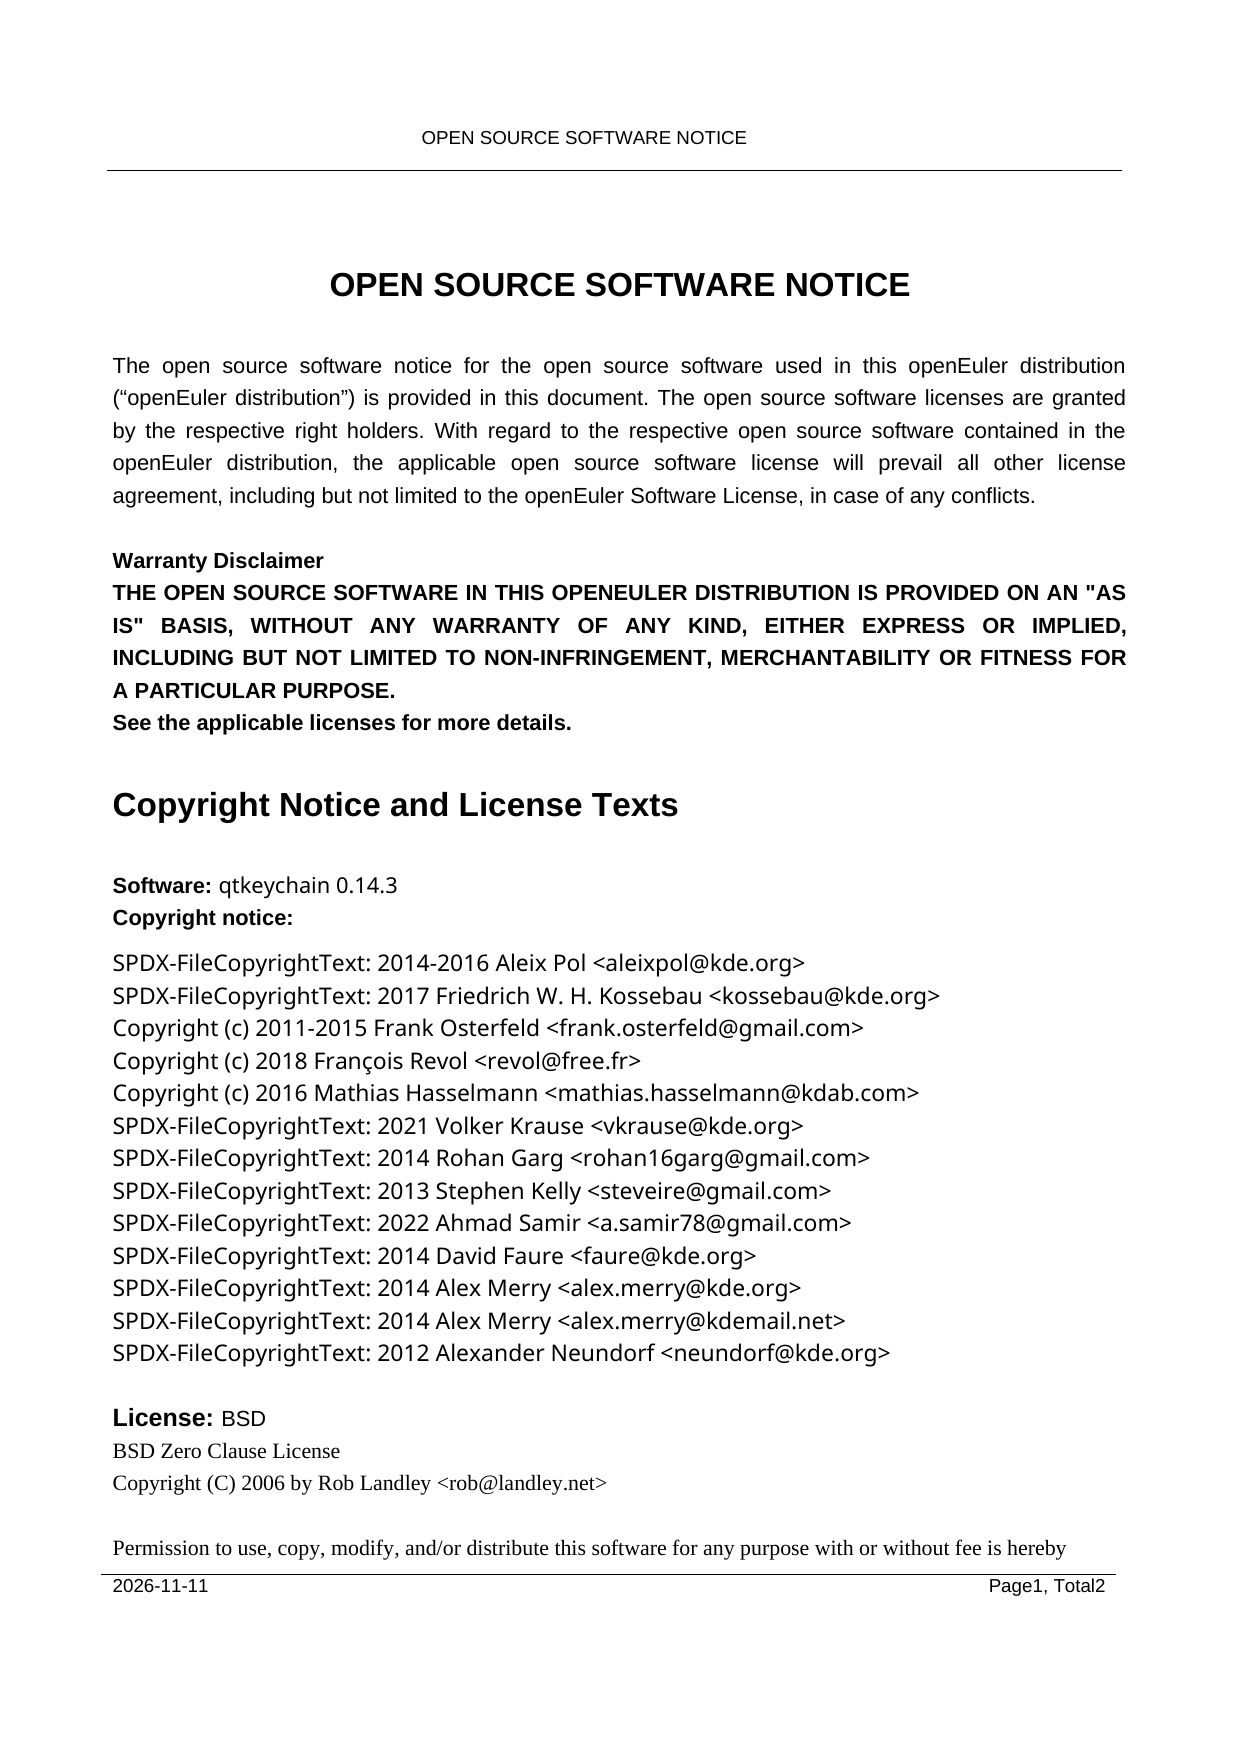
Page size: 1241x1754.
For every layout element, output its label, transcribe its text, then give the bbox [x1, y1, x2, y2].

text Copyright notice: [112, 901, 1128, 934]
text Copyright Notice and License Texts [112, 771, 1128, 836]
text License: BSD [112, 1402, 1128, 1434]
text The open source software notice for the open source software used in this openEuler distribution (“openEuler distribution”) is provided in this document. The open source software licenses are granted by the respective right holders. With regard to the respective open source software contained in the openEuler distribution, the applicable open source software license will prevail all other license agreement, including but not limited to the openEuler Software License, in case of any conflicts. [112, 349, 1128, 511]
text Warranty Disclaimer [112, 544, 1128, 576]
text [112, 1434, 1128, 1564]
text SPDX-FileCopyrightText: 2014-2016 Aleix Pol <aleixpol@kde.org> SPDX-FileCopyrightText: 2017 Friedrich W. H. Kossebau <kossebau@kde.org> Copyright (c) 2011-2015 Frank Osterfeld <frank.osterfeld@gmail.com> Copyright (c) 2018 François Revol <revol@free.fr> Copyright (c) 2016 Mathias Hasselmann <mathias.hasselmann@kdab.com> SPDX-FileCopyrightText: 2021 Volker Krause <vkrause@kde.org> SPDX-FileCopyrightText: 2014 Rohan Garg <rohan16garg@gmail.com> SPDX-FileCopyrightText: 2013 Stephen Kelly <steveire@gmail.com> SPDX-FileCopyrightText: 2022 Ahmad Samir <a.samir78@gmail.com> SPDX-FileCopyrightText: 2014 David Faure <faure@kde.org> SPDX-FileCopyrightText: 2014 Alex Merry <alex.merry@kde.org> SPDX-FileCopyrightText: 2014 Alex Merry <alex.merry@kdemail.net> SPDX-FileCopyrightText: 2012 Alexander Neundorf <neundorf@kde.org> [112, 947, 1128, 1402]
text THE OPEN SOURCE SOFTWARE IN THIS OPENEULER DISTRIBUTION IS PROVIDED ON AN "AS IS" BASIS, WITHOUT ANY WARRANTY OF ANY KIND, EITHER EXPRESS OR IMPLIED, INCLUDING BUT NOT LIMITED TO NON-INFRINGEMENT, MERCHANTABILITY OR FITNESS FOR A PARTICULAR PURPOSE. See the applicable licenses for more details. [112, 576, 1128, 739]
text OPEN SOURCE SOFTWARE NOTICE [112, 251, 1128, 316]
title Software: qtkeychain 0.14.3 [112, 869, 1128, 901]
